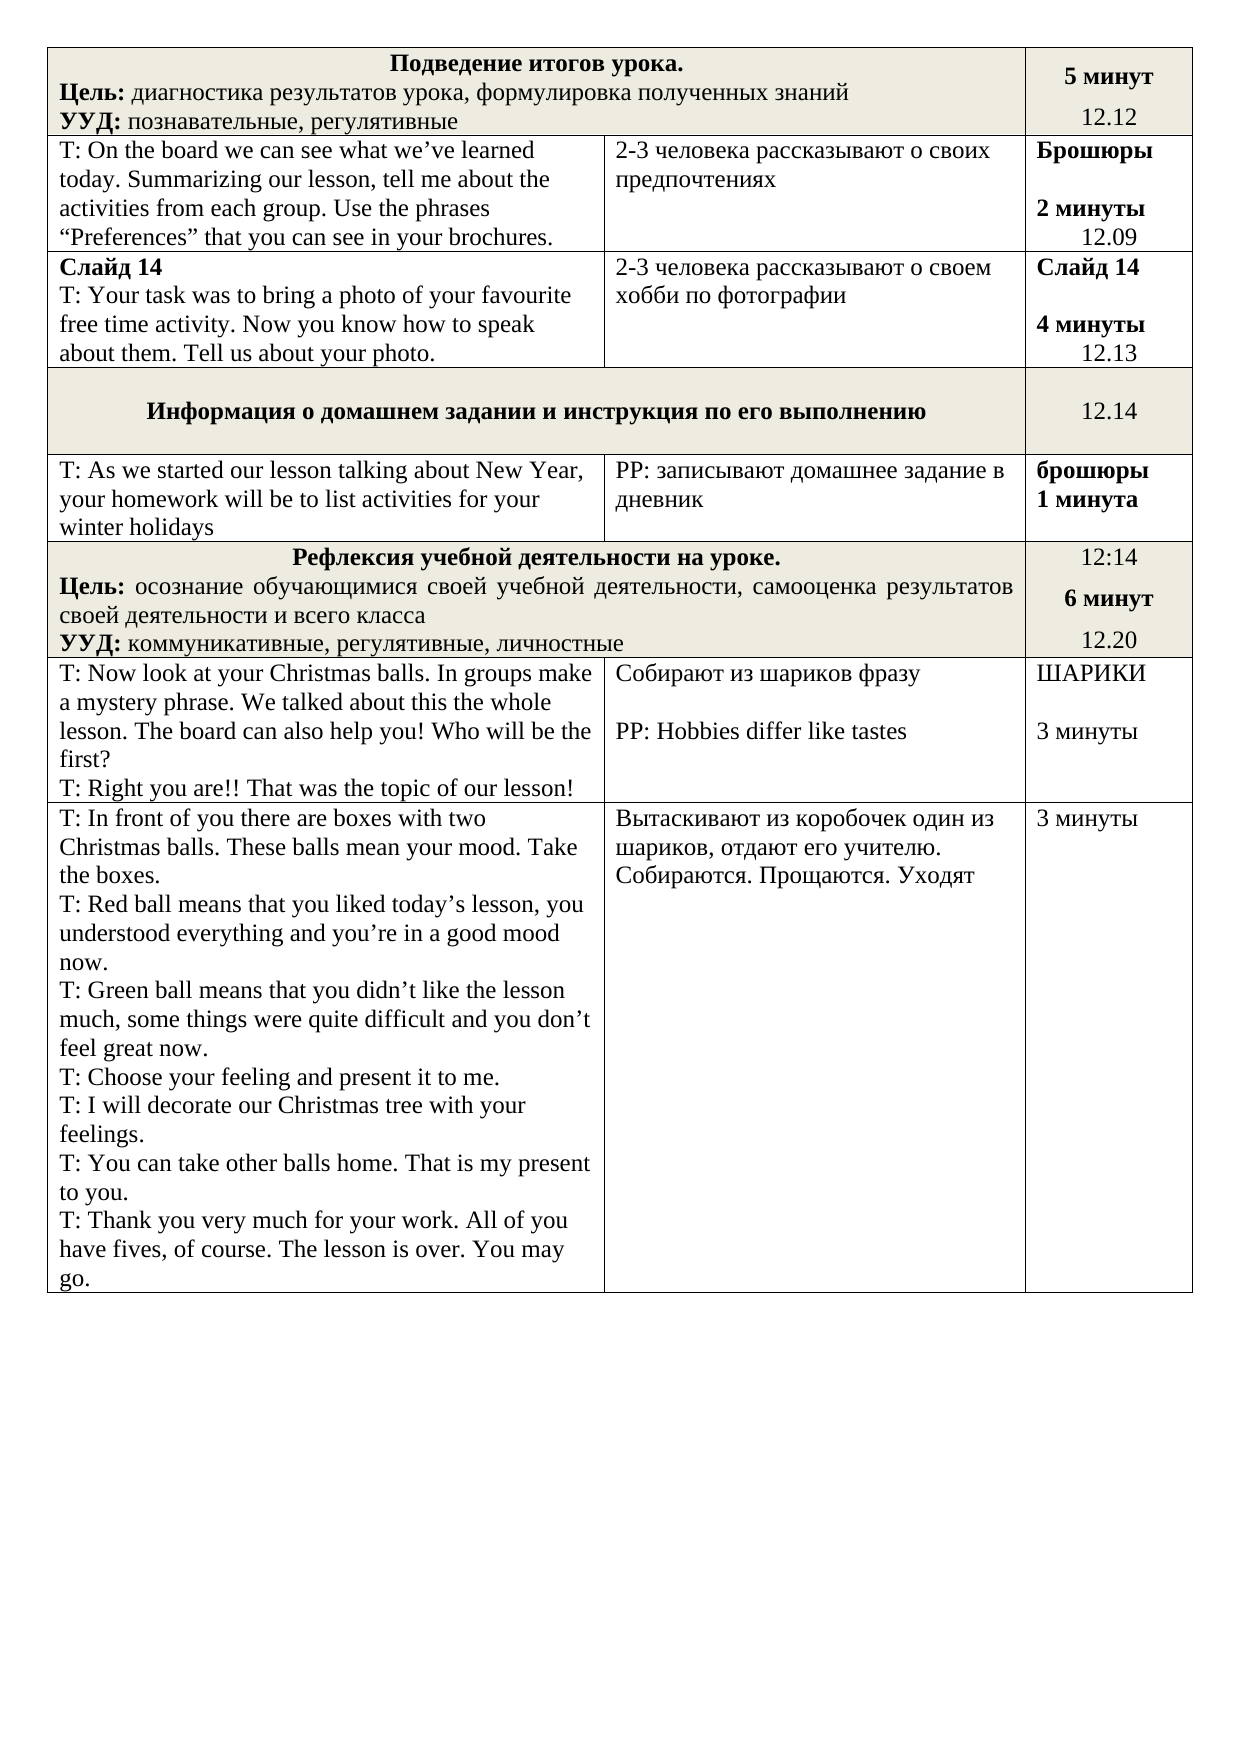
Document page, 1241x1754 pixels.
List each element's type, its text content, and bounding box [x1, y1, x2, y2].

table_cell 5 минут 12.12 [1026, 48, 1192, 134]
table_cell T: Now look at your Christmas balls. In groups make a mystery phrase. We talked about this the whole lesson. The board can also help you! Who will be the first? T: Right you are!! That was the topic of our lesson! [48, 658, 604, 802]
table_cell брошюры 1 минута [1026, 455, 1192, 541]
table_cell 12:14 6 минут 12.20 [1026, 542, 1192, 657]
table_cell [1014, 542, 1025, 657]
table_cell Информация о домашнем задании и инструкция по его выполнению [48, 368, 1025, 454]
table_cell Слайд 14 T: Your task was to bring a photo of your favourite free time activity. Now you know how to speak about them. Tell us about your photo. [48, 252, 604, 367]
table_cell Слайд 14 4 минуты 12.13 [1026, 252, 1192, 367]
table_cell 12.14 [1026, 368, 1192, 454]
table_cell ШАРИКИ 3 минуты [1026, 658, 1192, 802]
table_cell 3 минуты [1026, 803, 1192, 1292]
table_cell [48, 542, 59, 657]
table_cell 2-3 человека рассказывают о своих предпочтениях [605, 136, 1025, 251]
table_cell Вытаскивают из коробочек один из шариков, отдают его учителю. Собираются. Прощаются. Уходят [605, 803, 1025, 1292]
table_cell T: On the board we can see what we’ve learned today. Summarizing our lesson, tell me about the activities from each group. Use the phrases “Preferences” that you can see in your brochures. [48, 136, 604, 251]
table_cell T: As we started our lesson talking about New Year, your homework will be to list activities for your winter holidays [48, 455, 604, 541]
table_cell PP: записывают домашнее задание в дневник [605, 455, 1025, 541]
table_cell T: In front of you there are boxes with two Christmas balls. These balls mean your mood. Take the boxes. T: Red ball means that you liked today’s lesson, you understood everything and you’re in a good mood now. T: Green ball means that you didn’t like the lesson much, some things were quite difficult and you don’t feel great now. T: Choose your feeling and present it to me. T: I will decorate our Christmas tree with your feelings. T: You can take other balls home. That is my present to you. T: Thank you very much for your work. All of you have fives, of course. The lesson is over. You may go. [48, 803, 604, 1292]
table_cell Подведение итогов урока. Цель: диагностика результатов урока, формулировка полученных знаний УУД: познавательные, регулятивные [48, 48, 1025, 134]
table_cell Брошюры 2 минуты 12.09 [1026, 136, 1192, 251]
table_cell 2-3 человека рассказывают о своем хобби по фотографии [605, 252, 1025, 367]
table_cell Собирают из шариков фразу PP: Hobbies differ like tastes [605, 658, 1025, 802]
